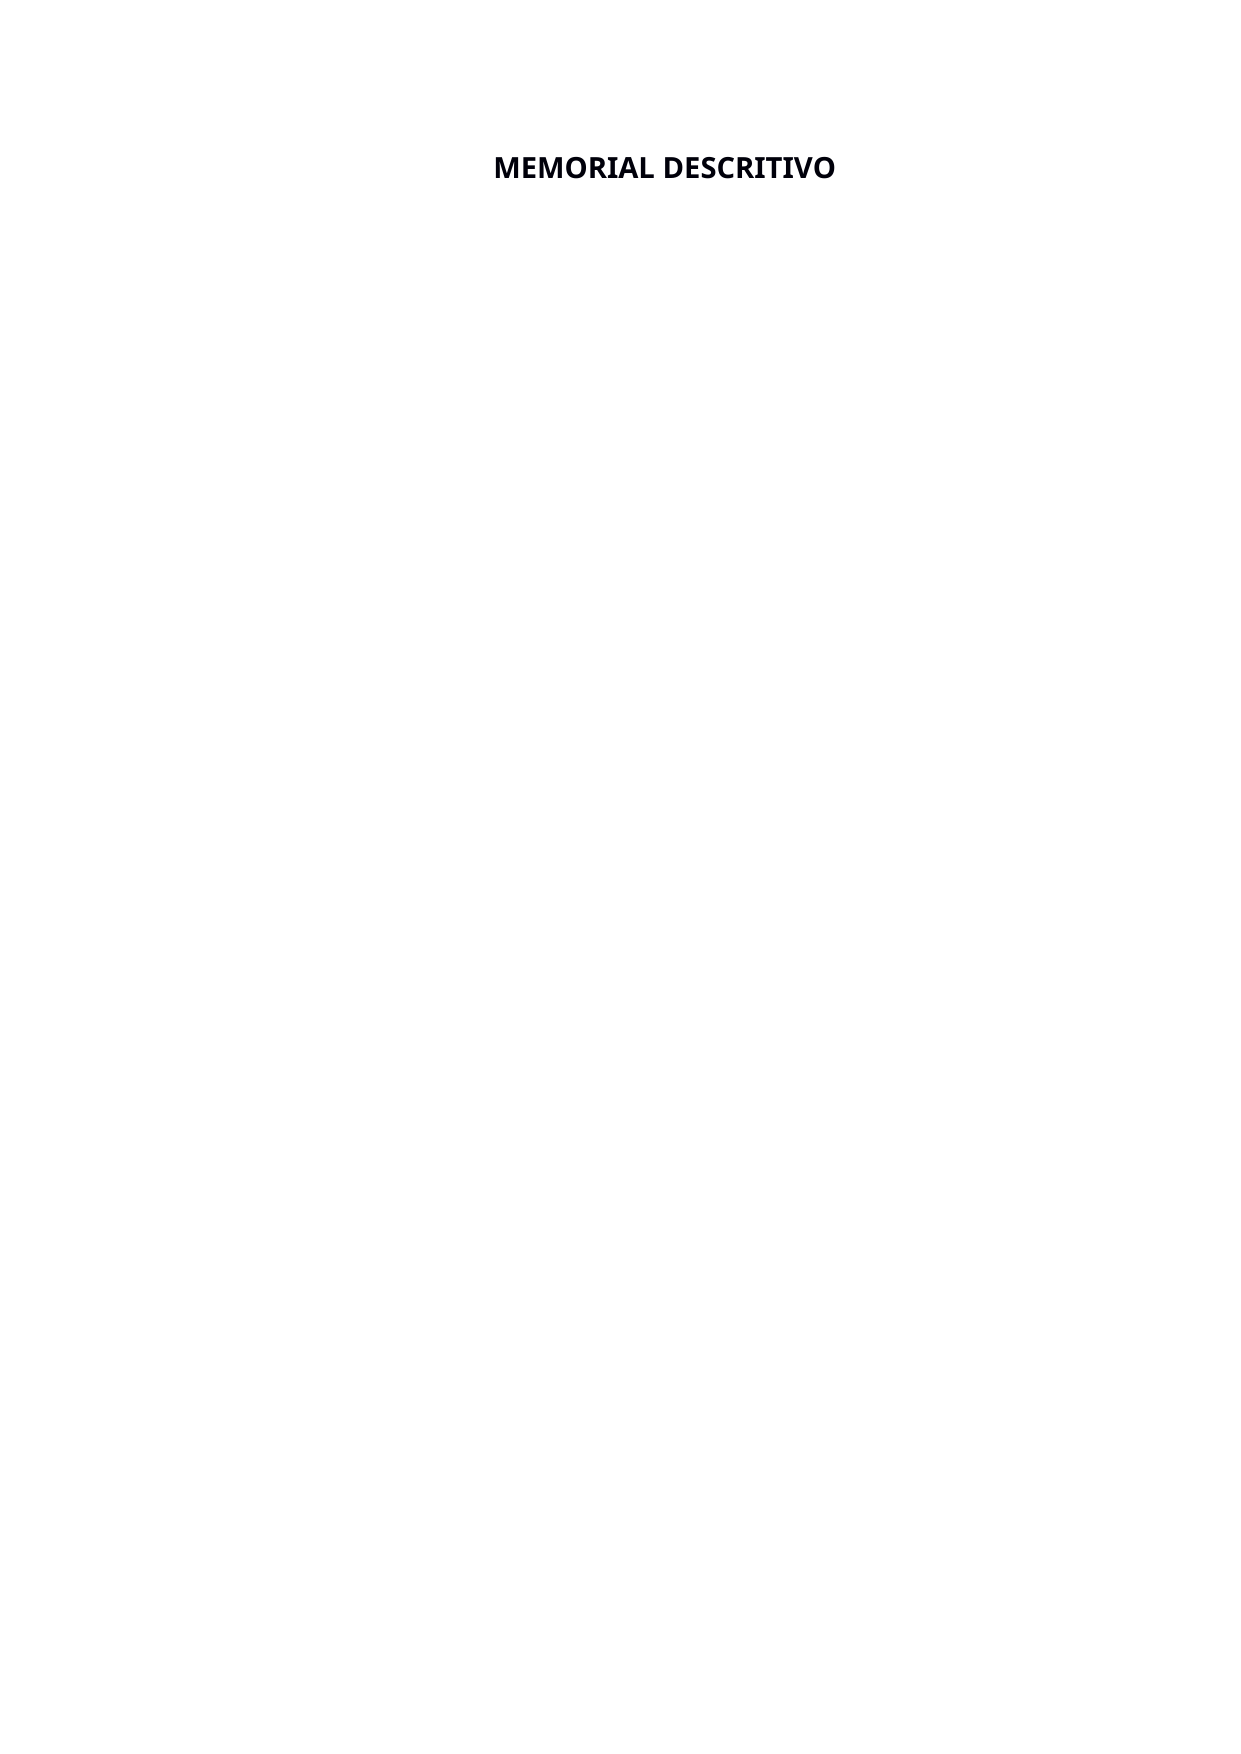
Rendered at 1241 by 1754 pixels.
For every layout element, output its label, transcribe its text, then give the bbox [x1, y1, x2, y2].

text MEMORIAL DESCRITIVO [177, 148, 1063, 187]
